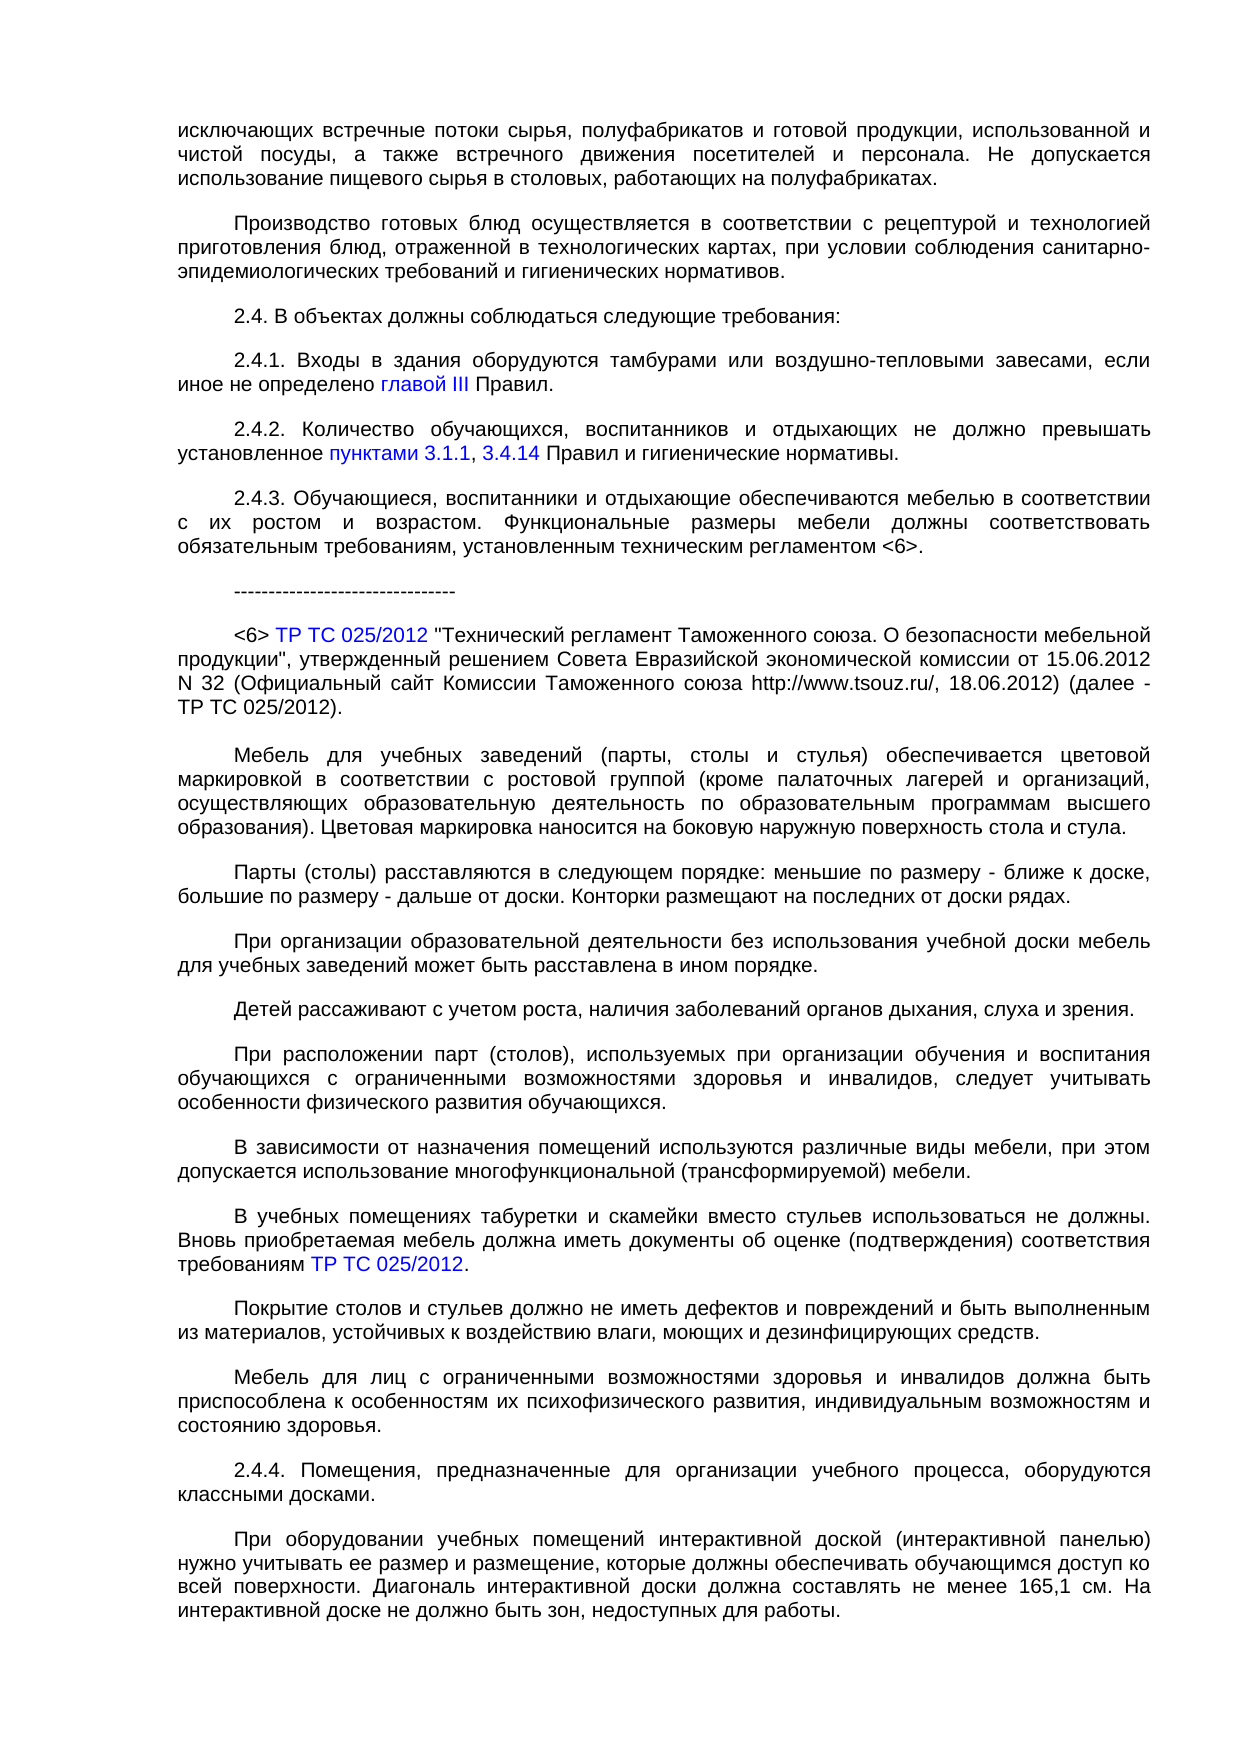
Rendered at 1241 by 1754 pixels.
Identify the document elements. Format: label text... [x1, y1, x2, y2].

text При организации образовательной деятельности без использования учебной доски мебель для учебных заведений может быть расставлена в ином порядке. [177, 928, 1152, 976]
text <6> ТР ТС 025/2012 "Технический регламент Таможенного союза. О безопасности мебельной продукции", утвержденный решением Совета Евразийской экономической комиссии от 15.06.2012 N 32 (Официальный сайт Комиссии Таможенного союза http://www.tsouz.ru/, 18.06.2012) (далее - ТР ТС 025/2012). [177, 623, 1152, 719]
text Детей рассаживают с учетом роста, наличия заболеваний органов дыхания, слуха и зрения. [177, 997, 1152, 1021]
text В учебных помещениях табуретки и скамейки вместо стульев использоваться не должны. Вновь приобретаемая мебель должна иметь документы об оценке (подтверждения) соответствия требованиям ТР ТС 025/2012. [177, 1203, 1152, 1275]
text Мебель для учебных заведений (парты, столы и стулья) обеспечивается цветовой маркировкой в соответствии с ростовой группой (кроме палаточных лагерей и организаций, осуществляющих образовательную деятельность по образовательным программам высшего образования). Цветовая маркировка наносится на боковую наружную поверхность стола и стула. [177, 743, 1152, 839]
text 2.4.3. Обучающиеся, воспитанники и отдыхающие обеспечиваются мебелью в соответствии с их ростом и возрастом. Функциональные размеры мебели должны соответствовать обязательным требованиям, установленным техническим регламентом <6>. [177, 486, 1152, 558]
text При расположении парт (столов), используемых при организации обучения и воспитания обучающихся с ограниченными возможностями здоровья и инвалидов, следует учитывать особенности физического развития обучающихся. [177, 1042, 1152, 1114]
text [177, 118, 1152, 190]
text 2.4.2. Количество обучающихся, воспитанников и отдыхающих не должно превышать установленное пунктами 3.1.1, 3.4.14 Правил и гигиенические нормативы. [177, 417, 1152, 465]
text В зависимости от назначения помещений используются различные виды мебели, при этом допускается использование многофункциональной (трансформируемой) мебели. [177, 1135, 1152, 1183]
text При оборудовании учебных помещений интерактивной доской (интерактивной панелью) нужно учитывать ее размер и размещение, которые должны обеспечивать обучающимся доступ ко всей поверхности. Диагональ интерактивной доски должна составлять не менее 165,1 см. На интерактивной доске не должно быть зон, недоступных для работы. [177, 1526, 1152, 1622]
text 2.4.4. Помещения, предназначенные для организации учебного процесса, оборудуются классными досками. [177, 1458, 1152, 1506]
text -------------------------------- [177, 578, 1152, 602]
text Производство готовых блюд осуществляется в соответствии с рецептурой и технологией приготовления блюд, отраженной в технологических картах, при условии соблюдения санитарно-эпидемиологических требований и гигиенических нормативов. [177, 211, 1152, 283]
text 2.4.1. Входы в здания оборудуются тамбурами или воздушно-тепловыми завесами, если иное не определено главой III Правил. [177, 348, 1152, 396]
text Парты (столы) расставляются в следующем порядке: меньшие по размеру - ближе к доске, большие по размеру - дальше от доски. Конторки размещают на последних от доски рядах. [177, 860, 1152, 908]
text 2.4. В объектах должны соблюдаться следующие требования: [177, 303, 1152, 327]
text Покрытие столов и стульев должно не иметь дефектов и повреждений и быть выполненным из материалов, устойчивых к воздействию влаги, моющих и дезинфицирующих средств. [177, 1296, 1152, 1344]
text Мебель для лиц с ограниченными возможностями здоровья и инвалидов должна быть приспособлена к особенностям их психофизического развития, индивидуальным возможностям и состоянию здоровья. [177, 1365, 1152, 1437]
